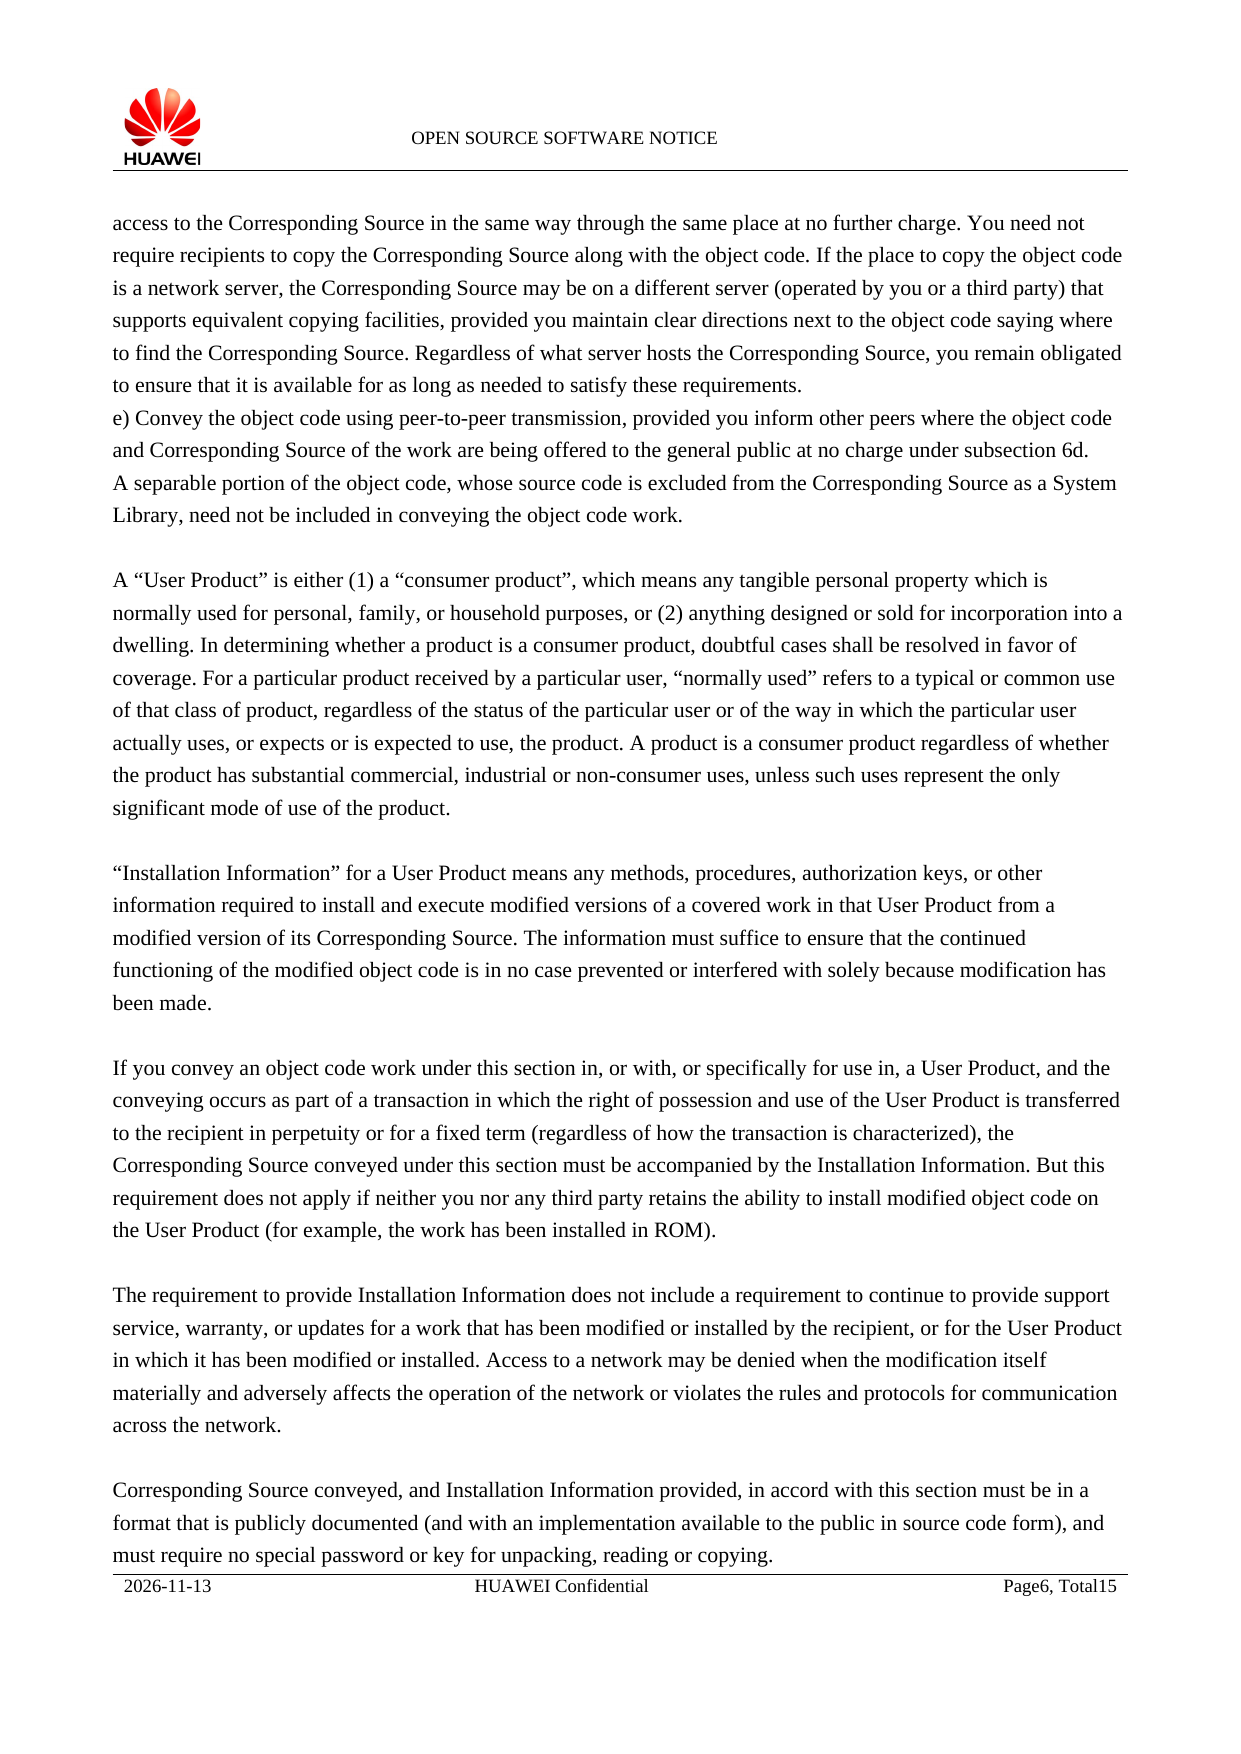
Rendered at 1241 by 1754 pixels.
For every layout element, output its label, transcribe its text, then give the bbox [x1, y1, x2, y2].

picture [124, 88, 201, 165]
